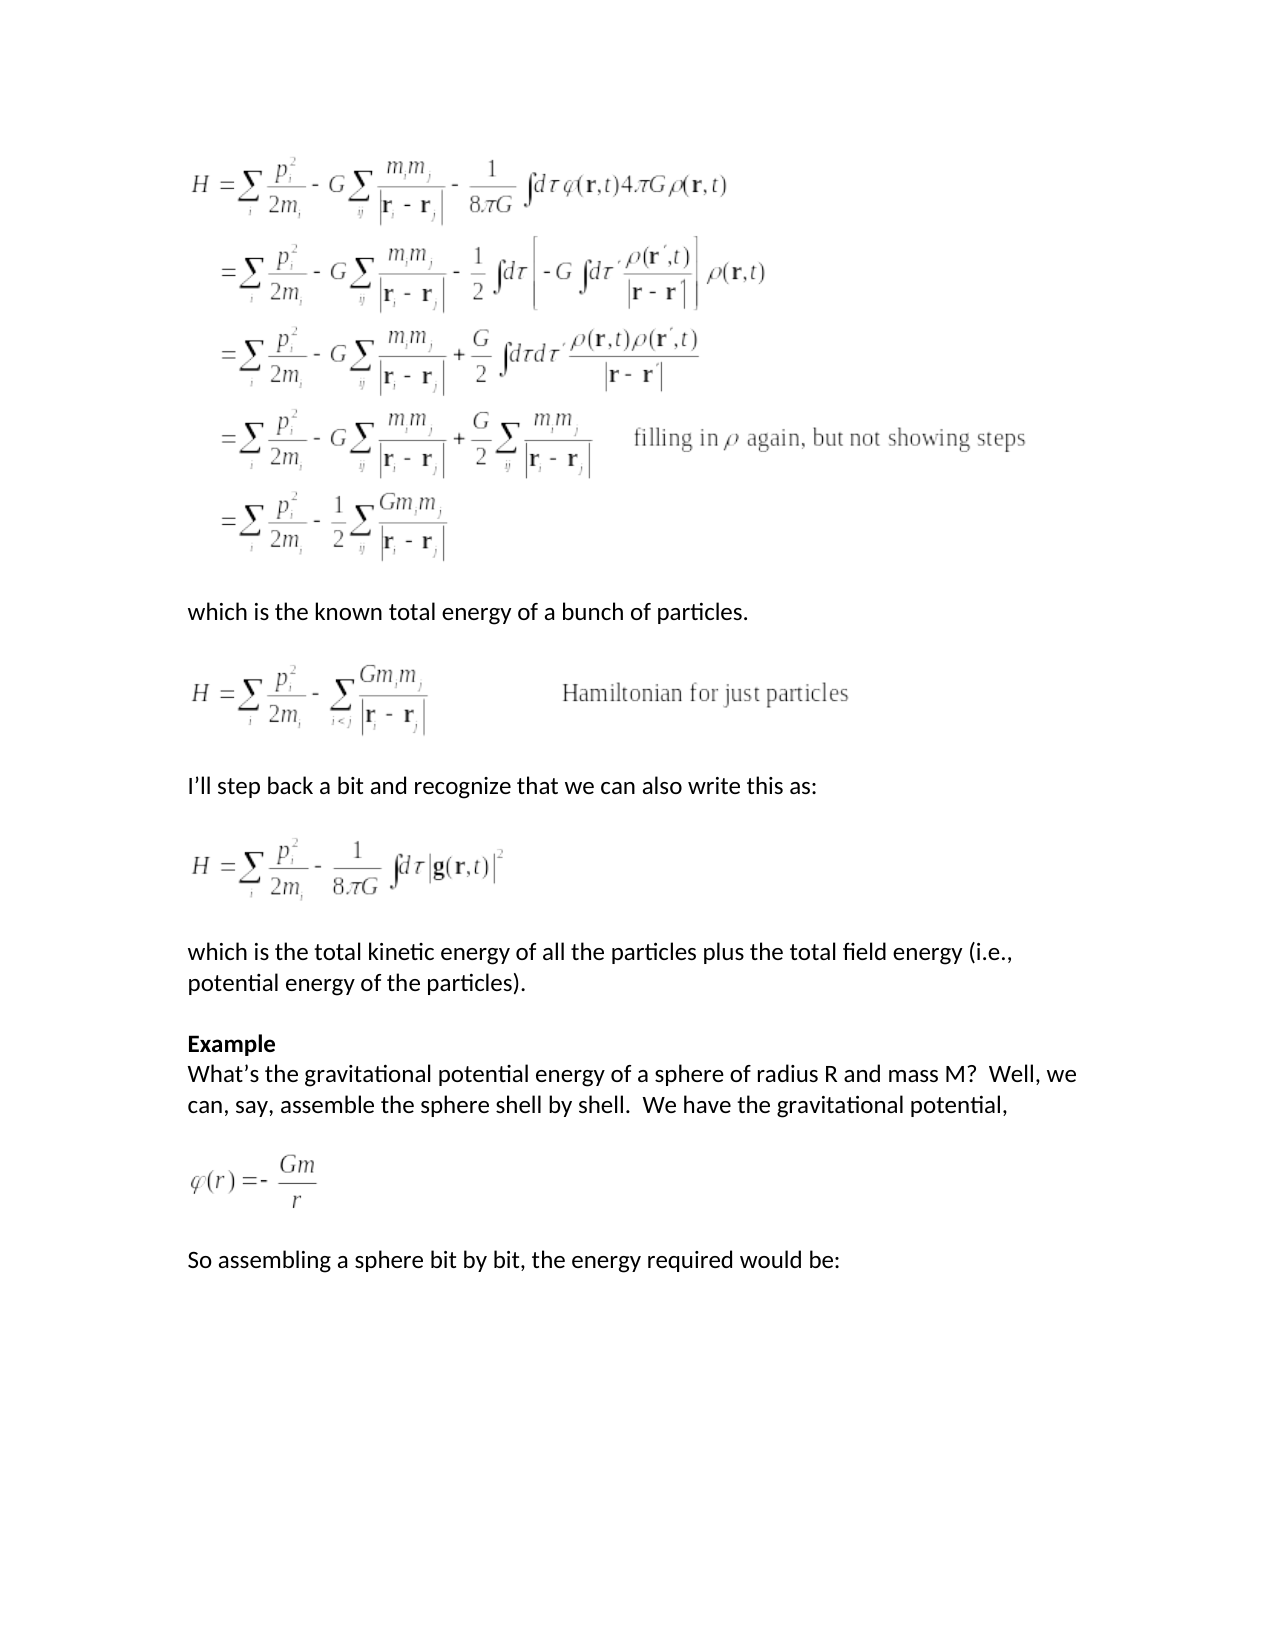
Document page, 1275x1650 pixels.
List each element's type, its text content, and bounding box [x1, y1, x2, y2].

text which is the known total energy of a bunch of particles. [187, 596, 1087, 627]
text Example [187, 1028, 1087, 1058]
text What’s the gravitational potential energy of a sphere of radius R and mass M? Well, we can, say, assemble the sphere shell by shell. We have the gravitational potential, [187, 1058, 1087, 1119]
text which is the total kinetic energy of all the particles plus the total field energy (i.e., potential energy of the particles). [187, 936, 1087, 997]
text So assembling a sphere bit by bit, the energy required would be: [187, 1244, 1087, 1275]
text I’ll step back a bit and recognize that we can also write this as: [187, 770, 1087, 800]
